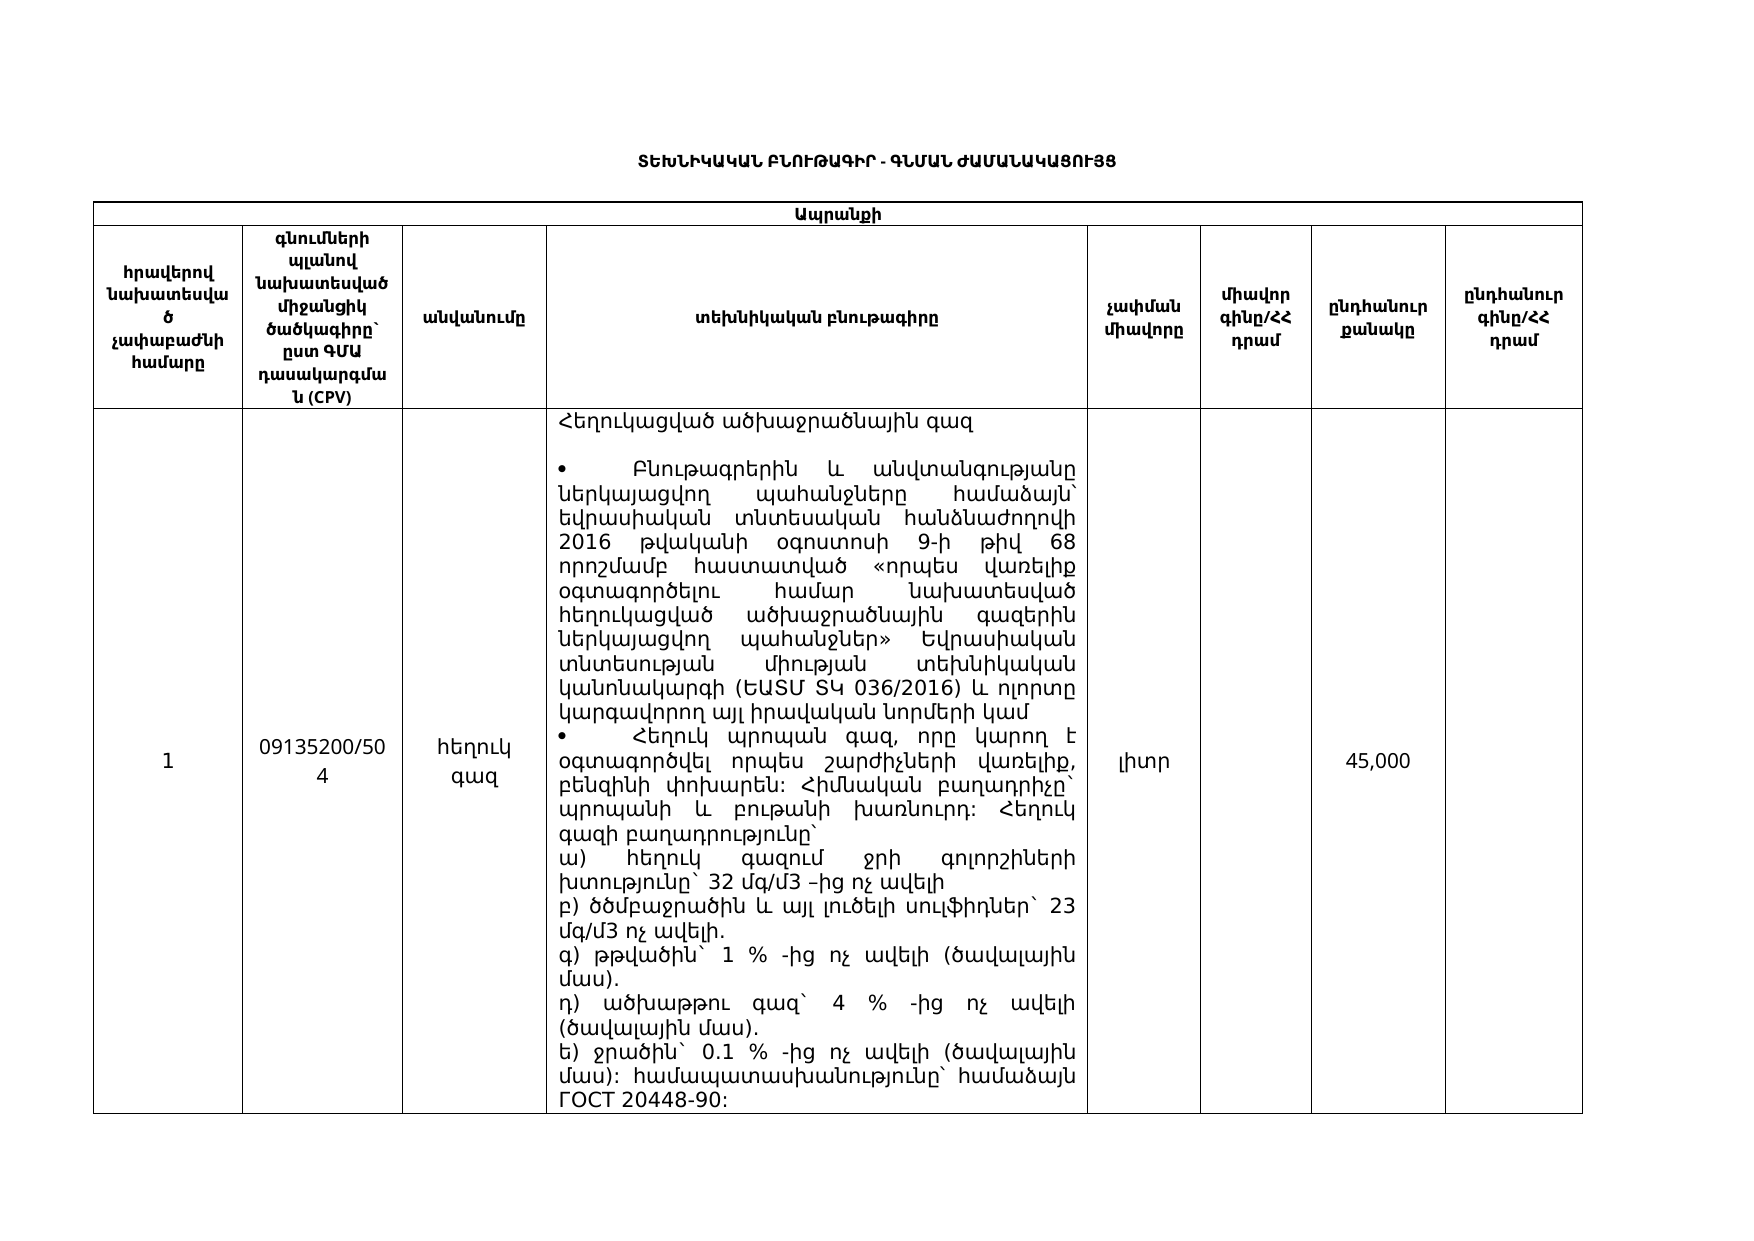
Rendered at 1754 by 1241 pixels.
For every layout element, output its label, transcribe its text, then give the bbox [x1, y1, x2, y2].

table_cell անվանումը [403, 226, 546, 408]
table_cell [1446, 409, 1582, 1113]
table_cell 09135200/504 [243, 409, 402, 1113]
table_cell ընդհանուր քանակը [1312, 226, 1445, 408]
table_cell 1 [94, 409, 242, 1113]
table_cell Հեղուկացված ածխաջրածնային գազ Բնութագրերին և անվտանգությանը ներկայացվող պահանջները համաձայն՝ եվրասիական տնտեսական հանձնաժողովի 2016 թվականի օգոստոսի 9-ի թիվ 68 որոշմամբ հաստատված «որպես վառելիք օգտագործելու համար նախատեսված հեղուկացված ածխաջրածնային գազերին ներկայացվող պահանջներ» Եվրասիական տնտեսության միության տեխնիկական կանոնակարգի (ԵԱՏՄ ՏԿ 036/2016) և ոլորտը կարգավորող այլ իրավական նորմերի կամ Հեղուկ պրոպան գազ, որը կարող է օգտագործվել որպես շարժիչների վառելիք, բենզինի փոխարեն: Հիմնական բաղադրիչը` պրոպանի և բութանի խառնուրդ: Հեղուկ գազի բաղադրությունը՝ ա) հեղուկ գազում ջրի գոլորշիների խտությունը` 32 մգ/մ3 –ից ոչ ավելի բ) ծծմբաջրածին և այլ լուծելի սուլֆիդներ` 23 մգ/մ3 ոչ ավելի. գ) թթվածին` 1 % -ից ոչ ավելի (ծավալային մաս). դ) ածխաթթու գազ` 4 % -ից ոչ ավելի (ծավալային մաս). ե) ջրածին` 0.1 % -ից ոչ ավելի (ծավալային մաս): համապատասխանությունը՝ համաձայն ГОСТ 20448-90: [547, 409, 1087, 1113]
table_cell տեխնիկական բնութագիրը [547, 226, 1087, 408]
table_cell 45,000 [1312, 409, 1445, 1113]
table_cell [1201, 409, 1311, 1113]
table_header Ապրանքի [94, 203, 1582, 225]
table_cell գնումների պլանով նախատեսված միջանցիկ ծածկագիրը` ըստ ԳՄԱ դասակարգման (CPV) [243, 226, 402, 408]
table_cell չափման միավորը [1088, 226, 1200, 408]
text ՏԵԽՆԻԿԱԿԱՆ ԲՆՈՒԹԱԳԻՐ - ԳՆՄԱՆ ԺԱՄԱՆԱԿԱՑՈՒՅՑ [150, 150, 1604, 173]
table_cell ընդհանուր գինը/ՀՀ դրամ [1446, 226, 1582, 408]
table_cell հրավերով նախատեսված չափաբաժնի համարը [94, 226, 242, 408]
table_cell լիտր [1088, 409, 1200, 1113]
table_cell հեղուկ գազ [403, 409, 546, 1113]
table_cell միավոր գինը/ՀՀ դրամ [1201, 226, 1311, 408]
